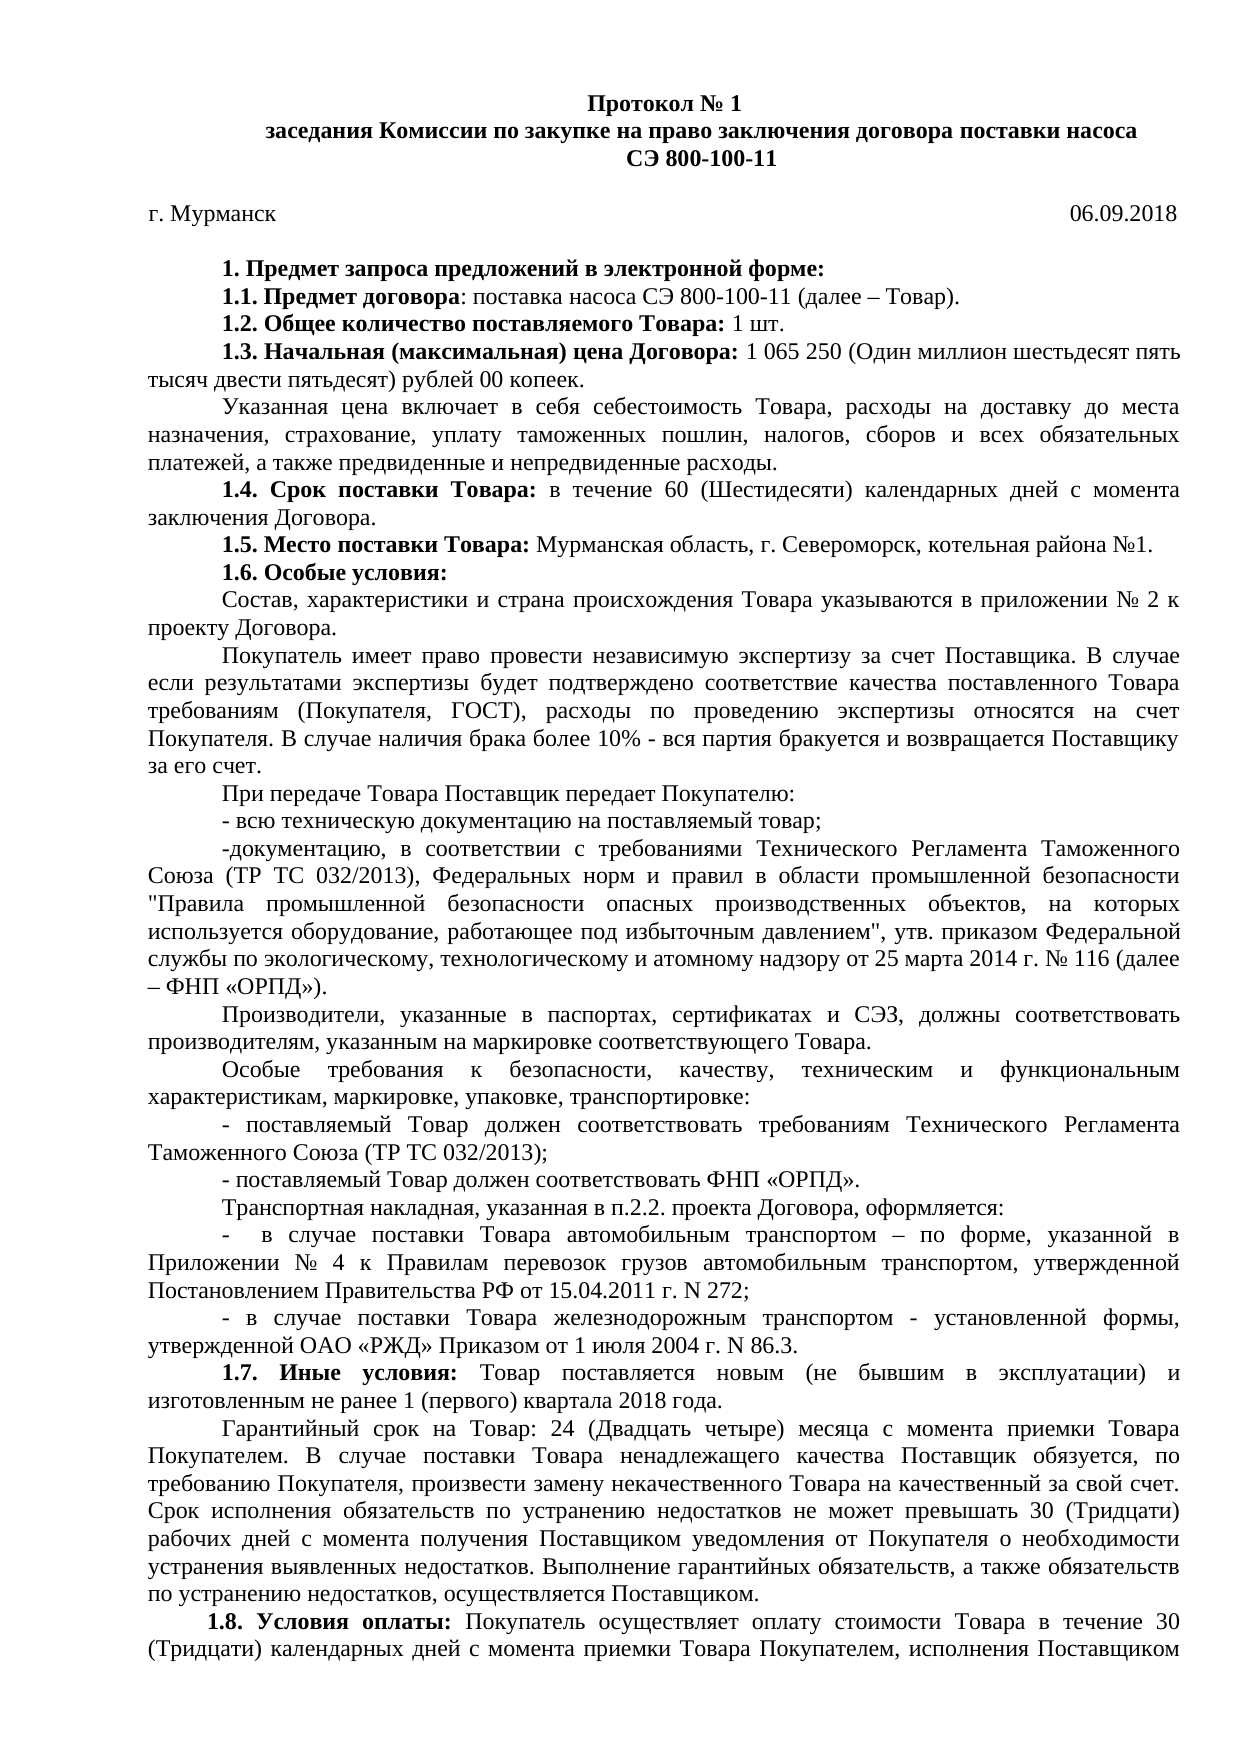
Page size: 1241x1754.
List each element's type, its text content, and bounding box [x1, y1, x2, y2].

text -документацию, в соответствии с требованиями Технического Регламента Таможенного Союза (ТР ТС 032/2013), Федеральных норм и правил в области промышленной безопасности "Правила промышленной безопасности опасных производственных объектов, на которых используется оборудование, работающее под избыточным давлением", утв. приказом Федеральной службы по экологическому, технологическому и атомному надзору от 25 марта 2014 г. № 116 (далее – ФНП «ОРПД»). [148, 834, 1181, 999]
text - в случае поставки Товара железнодорожным транспортом - установленной формы, утвержденной ОАО «РЖД» Приказом от 1 июля 2004 г. N 86.3. [148, 1303, 1181, 1358]
subtitle 1. Предмет запроса предложений в электронной форме: [148, 254, 1181, 282]
text Состав, характеристики и страна происхождения Товара указываются в приложении № 2 к проекту Договора. [148, 586, 1181, 641]
text Протокол № 1 [148, 89, 1181, 116]
text - в случае поставки Товара автомобильным транспортом – по форме, указанной в Приложении № 4 к Правилам перевозок грузов автомобильным транспортом, утвержденной Постановлением Правительства РФ от 15.04.2011 г. N 272; [148, 1220, 1181, 1303]
text 1.4. Срок поставки Товара: в течение 60 (Шестидесяти) календарных дней с момента заключения Договора. [148, 475, 1181, 530]
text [148, 1607, 1181, 1662]
text СЭ 800-100-11 [148, 144, 1181, 171]
text - поставляемый Товар должен соответствовать ФНП «ОРПД». [148, 1165, 1181, 1193]
text г. Мурманск 06.09.2018 [148, 199, 1181, 227]
text заседания Комиссии по закупке на право заключения договора поставки насоса [148, 116, 1181, 144]
text Транспортная накладная, указанная в п.2.2. проекта Договора, оформляется: [148, 1193, 1181, 1220]
text - всю техническую документацию на поставляемый товар; [148, 806, 1181, 834]
text 1.6. Особые условия: [148, 558, 1181, 586]
text 1.7. Иные условия: Товар поставляется новым (не бывшим в эксплуатации) и изготовленным не ранее 1 (первого) квартала 2018 года. [148, 1358, 1181, 1414]
text Особые требования к безопасности, качеству, техническим и функциональным характеристикам, маркировке, упаковке, транспортировке: [148, 1055, 1181, 1110]
text Гарантийный срок на Товар: 24 (Двадцать четыре) месяца с момента приемки Товара Покупателем. В случае поставки Товара ненадлежащего качества Поставщик обязуется, по требованию Покупателя, произвести замену некачественного Товара на качественный за свой счет. Срок исполнения обязательств по устранению недостатков не может превышать 30 (Тридцати) рабочих дней с момента получения Поставщиком уведомления от Покупателя о необходимости устранения выявленных недостатков. Выполнение гарантийных обязательств, а также обязательств по устранению недостатков, осуществляется Поставщиком. [148, 1414, 1181, 1607]
text - поставляемый Товар должен соответствовать требованиям Технического Регламента Таможенного Союза (ТР ТС 032/2013); [148, 1110, 1181, 1165]
text Производители, указанные в паспортах, сертификатах и СЭЗ, должны соответствовать производителям, указанным на маркировке соответствующего Товара. [148, 999, 1181, 1055]
text 1.1. Предмет договора: поставка насоса СЭ 800-100-11 (далее – Товар). [148, 282, 1181, 309]
text Покупатель имеет право провести независимую экспертизу за счет Поставщика. В случае если результатами экспертизы будет подтверждено соответствие качества поставленного Товара требованиям (Покупателя, ГОСТ), расходы по проведению экспертизы относятся на счет Покупателя. В случае наличия брака более 10% - вся партия бракуется и возвращается Поставщику за его счет. [148, 641, 1181, 779]
text 1.2. Общее количество поставляемого Товара: 1 шт. [148, 309, 1181, 337]
text 1.5. Место поставки Товара: Мурманская область, г. Североморск, котельная района №1. [148, 530, 1181, 558]
text При передаче Товара Поставщик передает Покупателю: [148, 779, 1181, 806]
list 1.3. Начальная (максимальная) цена Договора: 1 065 250 (Один миллион шестьдесят пять тысяч двести пятьдесят) рублей 00 копеек. [148, 337, 1181, 392]
text Указанная цена включает в себя себестоимость Товара, расходы на доставку до места назначения, страхование, уплату таможенных пошлин, налогов, сборов и всех обязательных платежей, а также предвиденные и непредвиденные расходы. [148, 392, 1181, 475]
